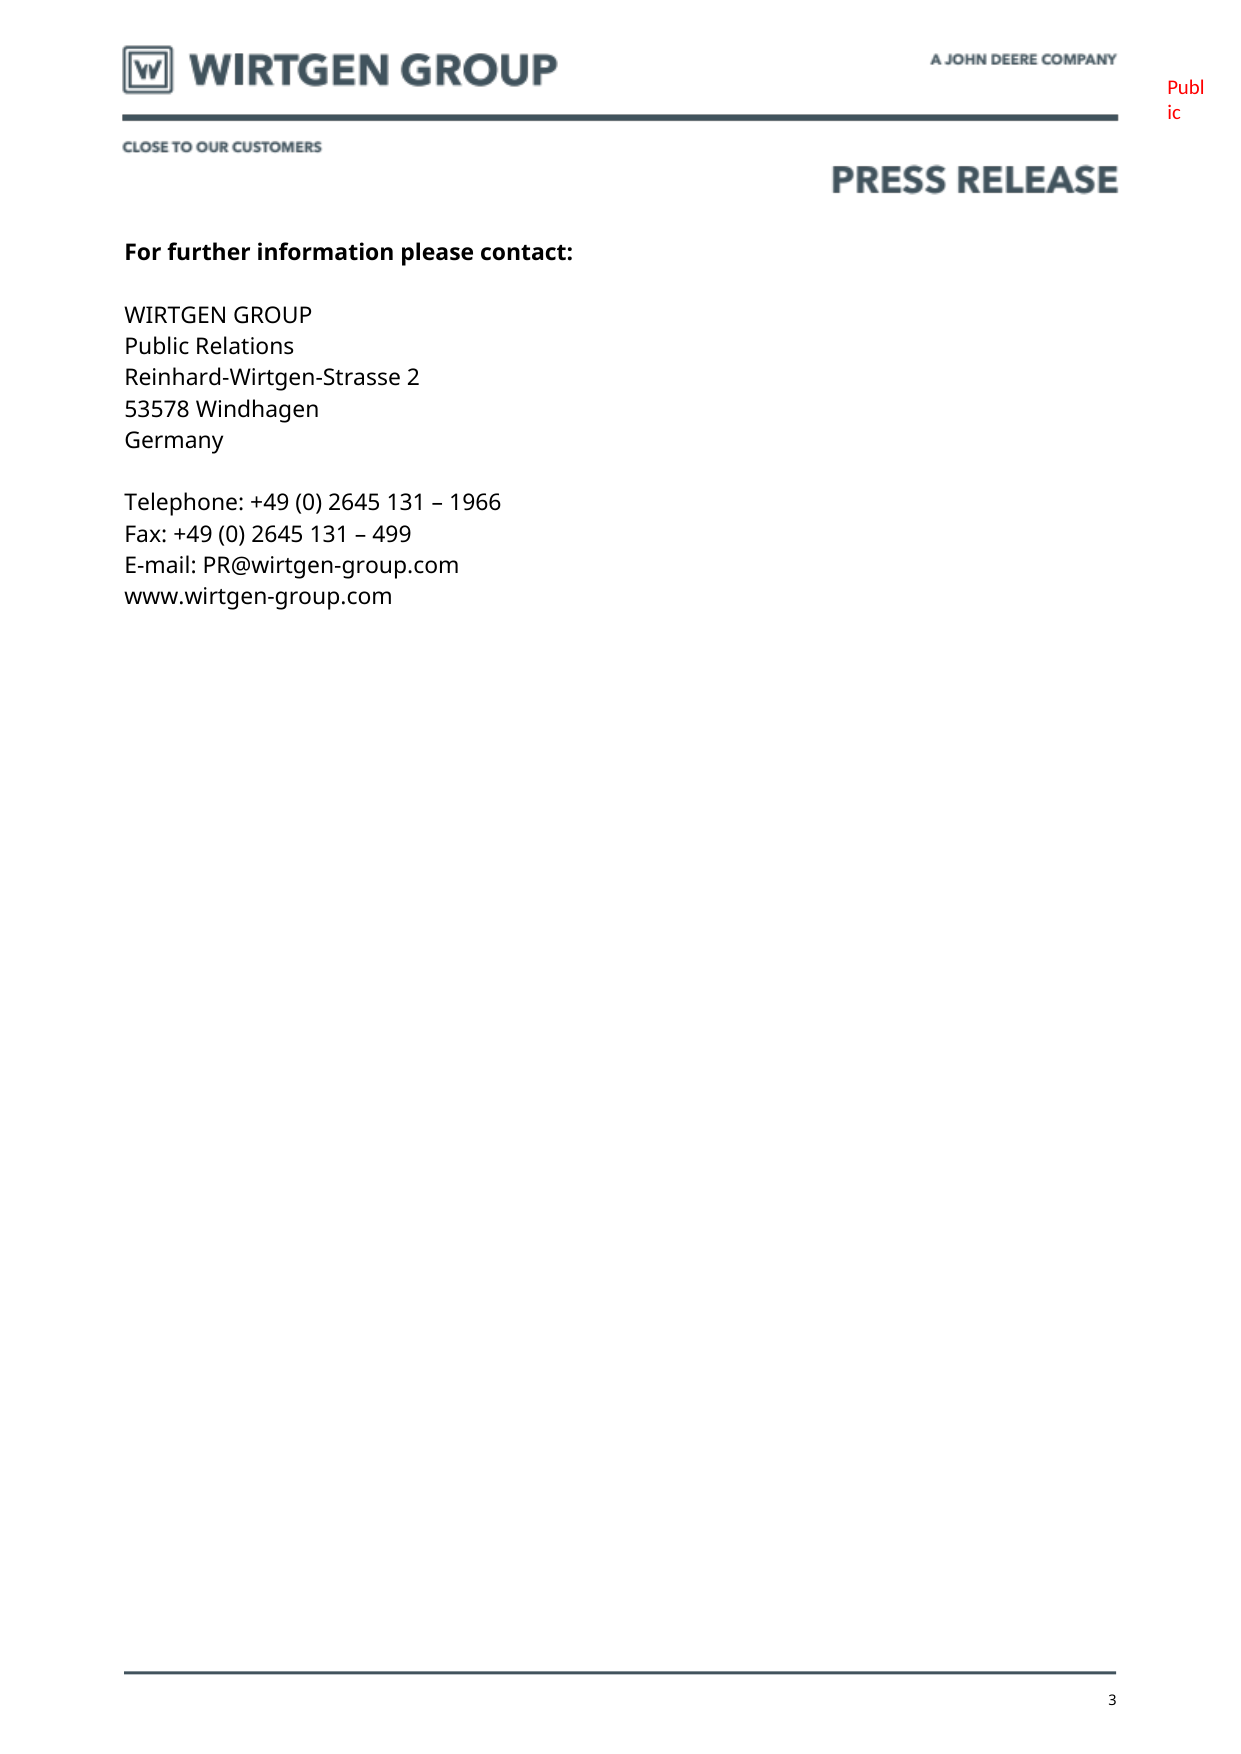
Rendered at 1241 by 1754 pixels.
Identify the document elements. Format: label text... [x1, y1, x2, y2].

text WIRTGEN GROUP [124, 299, 1116, 330]
text E-mail: PR@wirtgen-group.comPR@wirtgen-group.com [124, 549, 1116, 580]
text Telephone: +49 (0) 2645 131 – 1966 [124, 486, 1116, 517]
text For further information please contact: [124, 236, 1116, 267]
text 53578 Windhagen [124, 392, 1116, 424]
text Germany [124, 424, 1116, 455]
text www.wirtgen-group.com [124, 580, 1116, 611]
text Reinhard-Wirtgen-Strasse 2 [124, 361, 1116, 392]
text Public Relations [124, 330, 1116, 361]
text Fax: +49 (0) 2645 131 – 499 [124, 517, 1116, 549]
